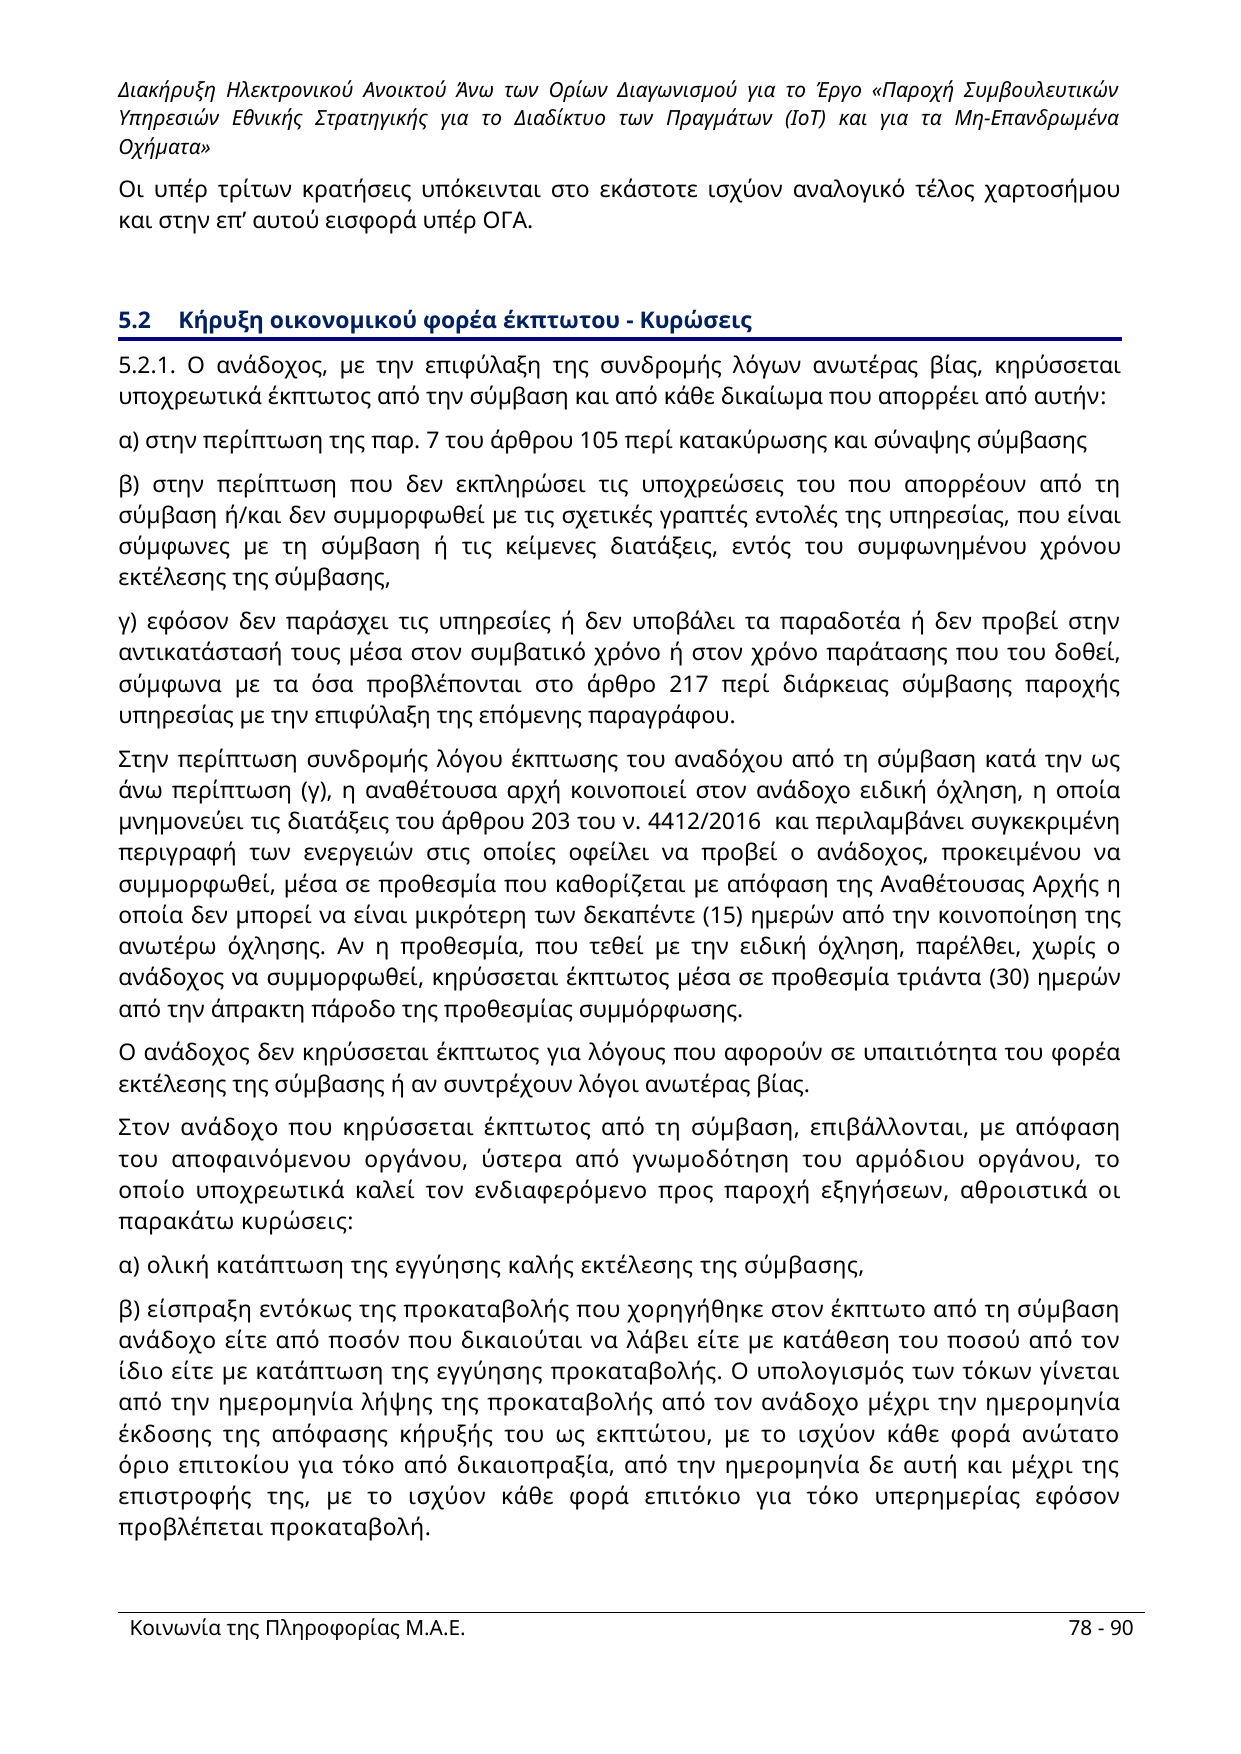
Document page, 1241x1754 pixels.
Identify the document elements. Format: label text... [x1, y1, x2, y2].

text Στον ανάδοχο που κηρύσσεται έκπτωτος από τη σύμβαση, επιβάλλονται, με απόφαση του αποφαινόμενου οργάνου, ύστερα από γνωμοδότηση του αρμόδιου οργάνου, το οποίο υποχρεωτικά καλεί τον ενδιαφερόμενο προς παροχή εξηγήσεων, αθροιστικά οι παρακάτω κυρώσεις: [118, 1111, 1122, 1236]
text Οι υπέρ τρίτων κρατήσεις υπόκεινται στο εκάστοτε ισχύον αναλογικό τέλος χαρτοσήμου και στην επ’ αυτού εισφορά υπέρ ΟΓΑ. [118, 173, 1122, 235]
text β) είσπραξη εντόκως της προκαταβολής που χορηγήθηκε στον έκπτωτο από τη σύμβαση ανάδοχο είτε από ποσόν που δικαιούται να λάβει είτε με κατάθεση του ποσού από τον ίδιο είτε με κατάπτωση της εγγύησης προκαταβολής. Ο υπολογισμός των τόκων γίνεται από την ημερομηνία λήψης της προκαταβολής από τον ανάδοχο μέχρι την ημερομηνία έκδοσης της απόφασης κήρυξής του ως εκπτώτου, με το ισχύον κάθε φορά ανώτατο όριο επιτοκίου για τόκο από δικαιοπραξία, από την ημερομηνία δε αυτή και μέχρι της επιστροφής της, με το ισχύον κάθε φορά επιτόκιο για τόκο υπερημερίας εφόσον προβλέπεται προκαταβολή. [118, 1293, 1122, 1543]
text α) στην περίπτωση της παρ. 7 του άρθρου 105 περί κατακύρωσης και σύναψης σύμβασης [118, 424, 1122, 455]
text α) ολική κατάπτωση της εγγύησης καλής εκτέλεσης της σύμβασης, [118, 1249, 1122, 1280]
text 5.2.1. Ο ανάδοχος, με την επιφύλαξη της συνδρομής λόγων ανωτέρας βίας, κηρύσσεται υποχρεωτικά έκπτωτος από την σύμβαση και από κάθε δικαίωμα που απορρέει από αυτήν: [118, 349, 1122, 411]
text γ) εφόσον δεν παράσχει τις υπηρεσίες ή δεν υποβάλει τα παραδοτέα ή δεν προβεί στην αντικατάστασή τους μέσα στον συμβατικό χρόνο ή στον χρόνο παράτασης που του δοθεί, σύμφωνα με τα όσα προβλέπονται στο άρθρο 217 περί διάρκειας σύμβασης παροχής υπηρεσίας με την επιφύλαξη της επόμενης παραγράφου. [118, 605, 1122, 730]
text Στην περίπτωση συνδρομής λόγου έκπτωσης του αναδόχου από τη σύμβαση κατά την ως άνω περίπτωση (γ), η αναθέτουσα αρχή κοινοποιεί στον ανάδοχο ειδική όχληση, η οποία μνημονεύει τις διατάξεις του άρθρου 203 του ν. 4412/2016 και περιλαμβάνει συγκεκριμένη περιγραφή των ενεργειών στις οποίες οφείλει να προβεί ο ανάδοχος, προκειμένου να συμμορφωθεί, μέσα σε προθεσμία που καθορίζεται με απόφαση της Αναθέτουσας Αρχής η οποία δεν μπορεί να είναι μικρότερη των δεκαπέντε (15) ημερών από την κοινοποίηση της ανωτέρω όχλησης. Αν η προθεσμία, που τεθεί με την ειδική όχληση, παρέλθει, χωρίς ο ανάδοχος να συμμορφωθεί, κηρύσσεται έκπτωτος μέσα σε προθεσμία τριάντα (30) ημερών από την άπρακτη πάροδο της προθεσμίας συμμόρφωσης. [118, 743, 1122, 1024]
text β) στην περίπτωση που δεν εκπληρώσει τις υποχρεώσεις του που απορρέουν από τη σύμβαση ή/και δεν συμμορφωθεί με τις σχετικές γραπτές εντολές της υπηρεσίας, που είναι σύμφωνες με τη σύμβαση ή τις κείμενες διατάξεις, εντός του συμφωνημένου χρόνου εκτέλεσης της σύμβασης, [118, 468, 1122, 593]
text Ο ανάδοχος δεν κηρύσσεται έκπτωτος για λόγους που αφορούν σε υπαιτιότητα του φορέα εκτέλεσης της σύμβασης ή αν συντρέχουν λόγοι ανωτέρας βίας. [118, 1036, 1122, 1099]
subtitle Κήρυξη οικονομικού φορέα έκπτωτου - Κυρώσεις [118, 304, 1122, 337]
